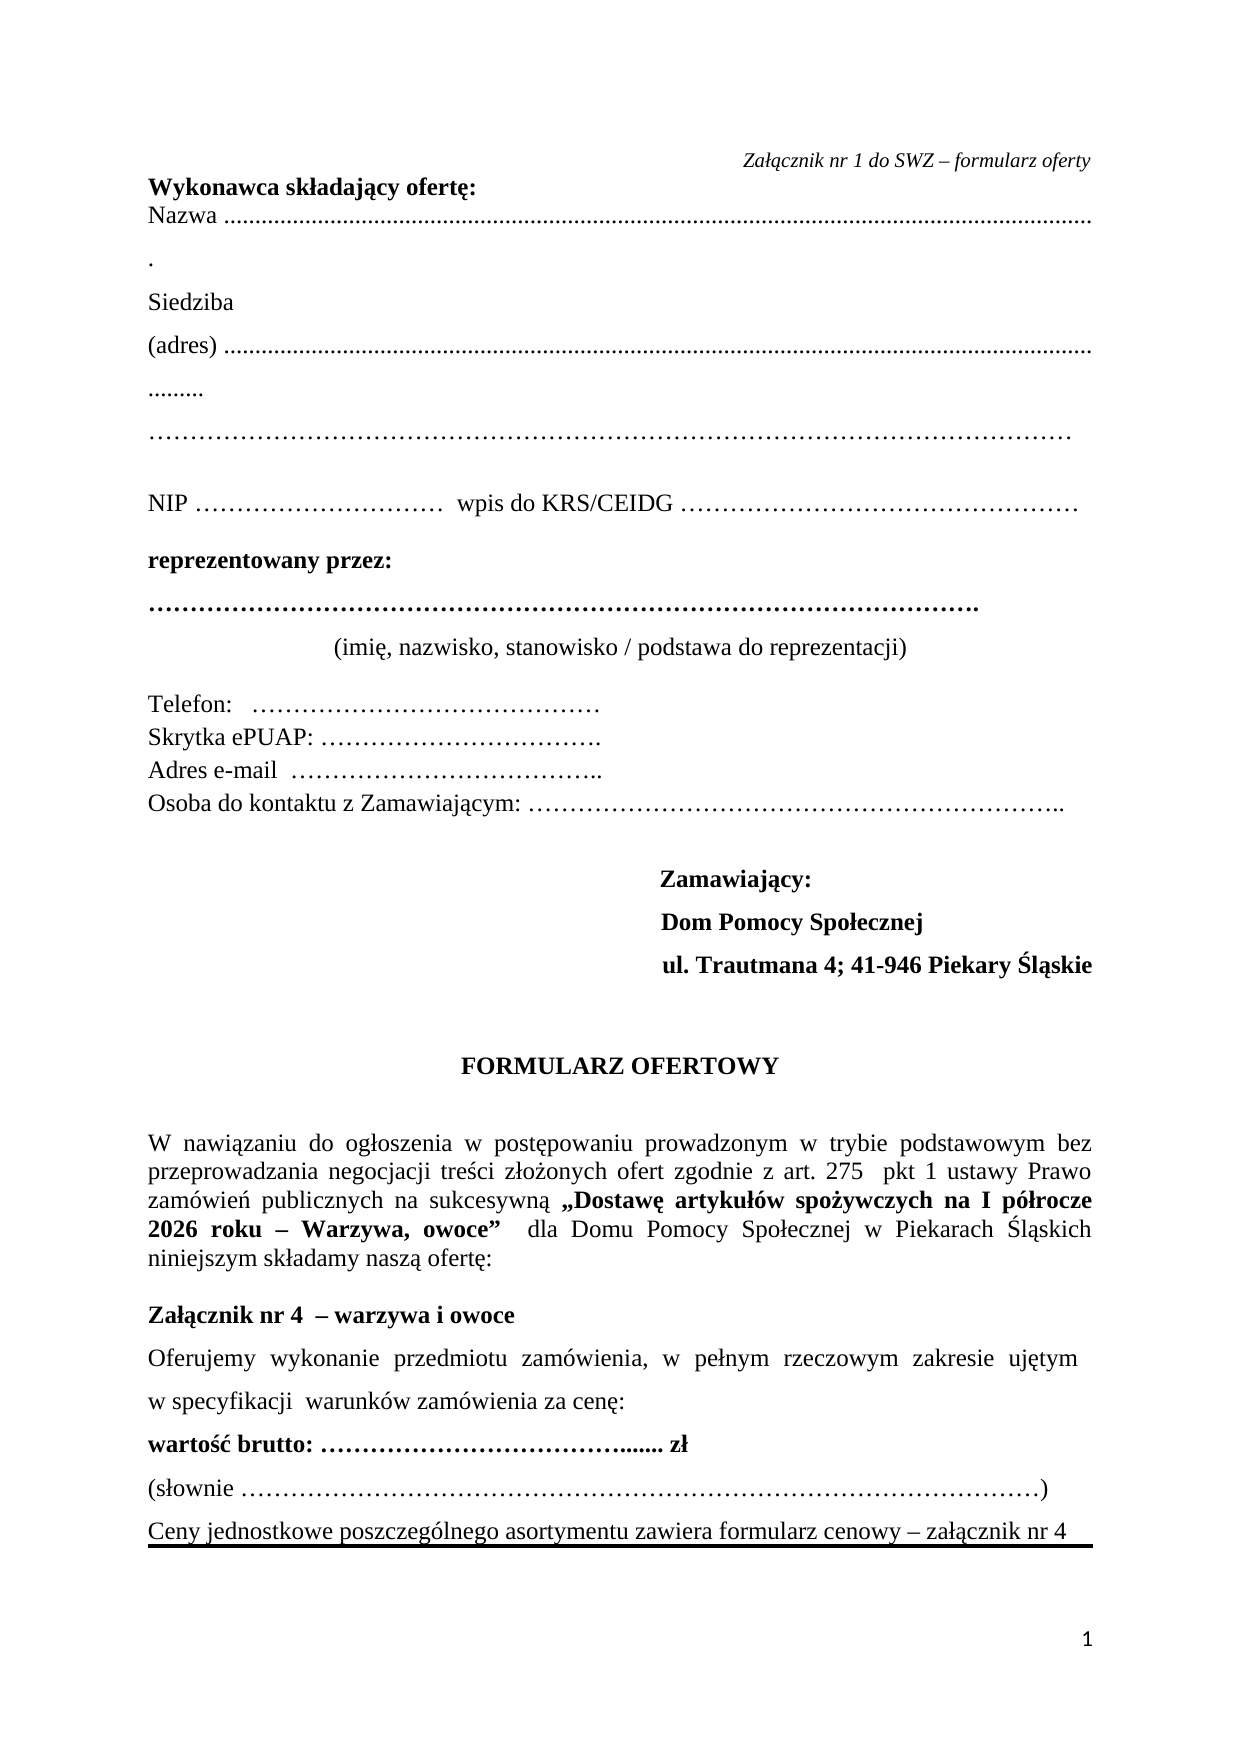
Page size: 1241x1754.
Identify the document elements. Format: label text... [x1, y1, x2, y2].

text Zamawiający: [148, 864, 1093, 893]
text Oferujemy wykonanie przedmiotu zamówienia, w pełnym rzeczowym zakresie ujętym w specyfikacji warunków zamówienia za cenę: [148, 1343, 1093, 1415]
text Telefon: …………………………………… [148, 689, 1093, 718]
text ………………………………………………………………………………………………… [148, 416, 1093, 445]
text reprezentowany przez: ………………………………………………………………………………………. [148, 545, 1093, 617]
text FORMULARZ OFERTOWY [148, 1051, 1093, 1080]
text Ceny jednostkowe poszczególnego asortymentu zawiera formularz cenowy – załącznik nr 4 [148, 1516, 1093, 1544]
text NIP ………………………… wpis do KRS/CEIDG ………………………………………… [148, 488, 1093, 517]
text Załącznik nr 4 – warzywa i owoce [148, 1300, 1093, 1329]
text Siedziba (adres) .................................................................................................................................................... [148, 287, 1093, 402]
text Wykonawca składający ofertę: [148, 172, 1093, 200]
text wartość brutto: ………………………………....... zł [148, 1429, 1093, 1458]
text Nazwa ............................................................................................................................................ [148, 200, 1093, 272]
text Dom Pomocy Społecznej [148, 907, 1093, 936]
text (słownie ……………………………………………………………………………………) [148, 1473, 1093, 1501]
text (imię, nazwisko, stanowisko / podstawa do reprezentacji) [148, 632, 1093, 660]
text Osoba do kontaktu z Zamawiającym: ……………………………………………………….. [148, 788, 1093, 817]
text W nawiązaniu do ogłoszenia w postępowaniu prowadzonym w trybie podstawowym bez przeprowadzania negocjacji treści złożonych ofert zgodnie z art. 275 pkt 1 ustawy Prawo zamówień publicznych na sukcesywną „Dostawę artykułów spożywczych na I półrocze 2026 roku – Warzywa, owoce” dla Domu Pomocy Społecznej w Piekarach Śląskich niniejszym składamy naszą ofertę: [148, 1128, 1093, 1271]
text Załącznik nr 1 do SWZ – formularz oferty [148, 148, 1093, 172]
text Skrytka ePUAP: ……………………………. Adres e-mail ……………………………….. [148, 722, 1093, 784]
text ul. Trautmana 4; 41-946 Piekary Śląskie [148, 951, 1093, 979]
